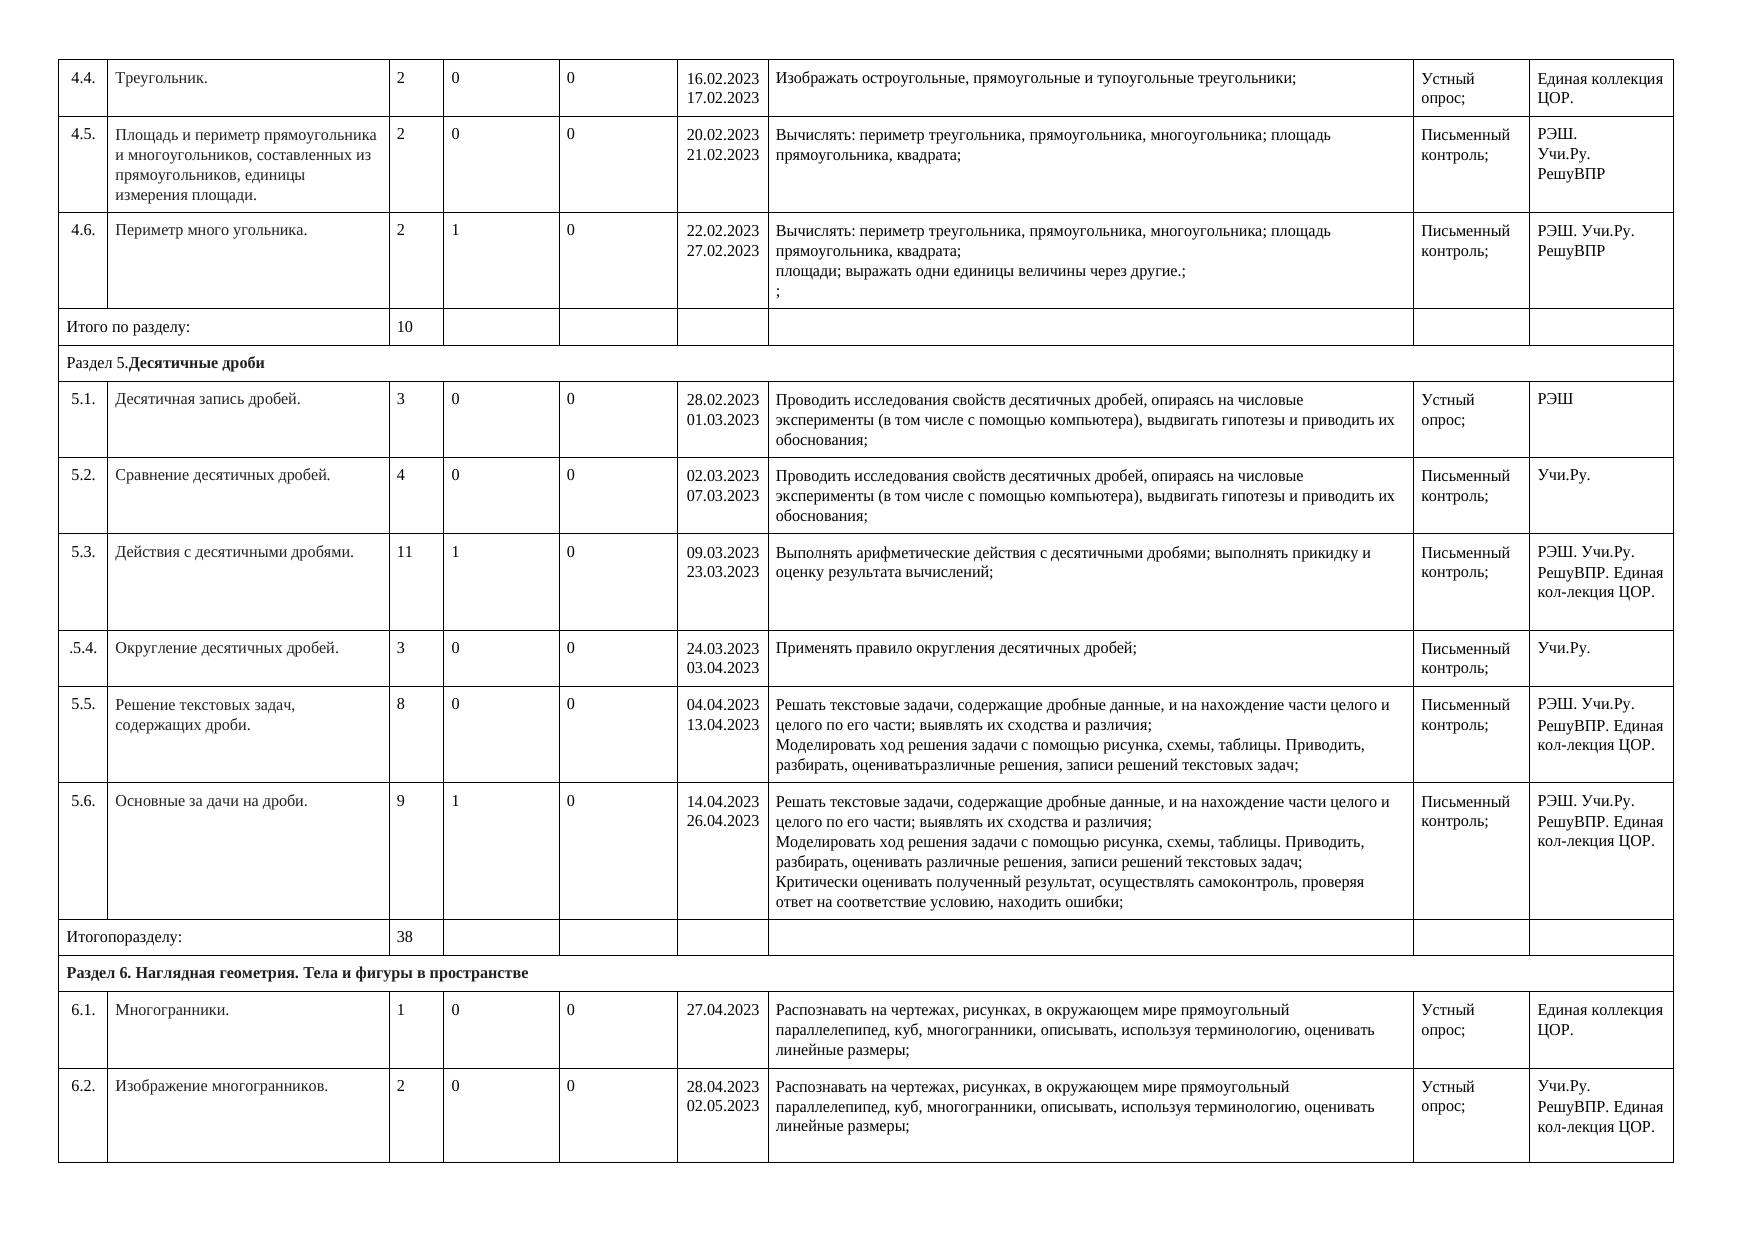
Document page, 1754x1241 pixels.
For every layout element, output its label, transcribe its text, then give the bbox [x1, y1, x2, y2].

table_cell Единая коллекция ЦОР. [1530, 992, 1673, 1067]
table_cell Вычислять: периметр треугольника, прямоугольника, многоугольника; площадь прямоугольника, квадрата; площади; выражать одни единицы величины через другие.; ; [769, 213, 1413, 308]
table_cell РЭШ. Учи.Ру. РешуВПР. Единая кол-лекция ЦОР. [1530, 783, 1673, 918]
table_cell Округление десятичных дробей. [108, 631, 389, 686]
table_cell 4 [390, 458, 443, 533]
table_cell 0 [560, 382, 677, 457]
table_cell 09.03.2023 23.03.2023 [678, 534, 768, 630]
table_cell Проводить исследования свойств десятичных дробей, опираясь на числовые эксперименты (в том числе с помощью компьютера), выдвигать гипотезы и приводить их обоснования; [769, 382, 1413, 457]
table_cell 3 [390, 382, 443, 457]
table_cell 27.04.2023 [678, 992, 768, 1067]
table_cell 0 [444, 458, 559, 533]
table_cell Решать текстовые задачи, содержащие дробные данные, и на нахождение части целого и целого по его части; выявлять их сходства и различия; Моделировать ход решения задачи с помощью рисунка, схемы, таблицы. Приводить, разбирать, оценивать различные решения, записи решений текстовых задач; Критически оценивать полученный результат, осуществлять самоконтроль, проверяя ответ на соответствие условию, находить ошибки; [769, 783, 1413, 918]
table_cell 0 [560, 458, 677, 533]
table_cell 4.5. [59, 117, 107, 212]
table_cell Периметр много угольника. [108, 213, 389, 308]
table_cell 0 [560, 687, 677, 782]
table_cell Устный опрос; [1414, 992, 1529, 1067]
table_cell Применять правило округления десятичных дробей; [769, 631, 1413, 686]
table_cell 0 [560, 992, 677, 1067]
table_cell Письменныйконтроль; [1414, 783, 1529, 918]
table_cell Распознавать на чертежах, рисунках, в окружающем мире прямоугольный параллелепипед, куб, многогранники, описывать, используя терминологию, оценивать линейные размеры; [769, 992, 1413, 1067]
table_header 16.02.2023 17.02.2023 [678, 60, 768, 116]
table_cell 1 [444, 534, 559, 630]
table_cell 02.03.2023 07.03.2023 [678, 458, 768, 533]
table_cell 5.3. [59, 534, 107, 630]
table_cell 0 [444, 382, 559, 457]
table_cell Распознавать на чертежах, рисунках, в окружающем мире прямоугольный параллелепипед, куб, многогранники, описывать, используя терминологию, оценивать линейные размеры; [769, 1069, 1413, 1162]
table_cell Итогопоразделу: [59, 920, 389, 955]
table_cell 0 [444, 992, 559, 1067]
table_cell Письменныйконтроль; [1414, 631, 1529, 686]
table_header Единая коллекция ЦОР. [1530, 60, 1673, 116]
table_cell 0 [560, 783, 677, 918]
table_cell Решать текстовые задачи, содержащие дробные данные, и на нахождение части целого и целого по его части; выявлять их сходства и различия; Моделировать ход решения задачи с помощью рисунка, схемы, таблицы. Приводить, разбирать, оцениватьразличные решения, записи решений текстовых задач; [769, 687, 1413, 782]
table_cell Письменныйконтроль; [1414, 213, 1529, 308]
table_cell 1 [390, 992, 443, 1067]
table_cell 0 [560, 534, 677, 630]
table_cell 1 [444, 213, 559, 308]
table_cell 0 [560, 213, 677, 308]
table_cell Устный опрос; [1414, 382, 1529, 457]
table_cell 38 [390, 920, 443, 955]
table_cell 14.04.2023 26.04.2023 [678, 783, 768, 918]
table_header 0 [444, 60, 559, 116]
table_cell Площадь и периметр прямоугольника и многоугольников, составленных из прямоугольников, единицы измерения площади. [108, 117, 389, 212]
table_cell Письменныйконтроль; [1414, 458, 1529, 533]
table_cell Итого по разделу: [59, 309, 389, 344]
table_cell Сравнение десятичных дробей. [108, 458, 389, 533]
table_cell Письменныйконтроль; [1414, 117, 1529, 212]
table_cell [1530, 309, 1673, 344]
table_cell [678, 920, 768, 955]
table_cell РЭШ. Учи.Ру. РешуВПР [1530, 213, 1673, 308]
table_cell 0 [560, 631, 677, 686]
table_cell 0 [444, 687, 559, 782]
table_cell 28.02.2023 01.03.2023 [678, 382, 768, 457]
table_cell Изображение многогранников. [108, 1069, 389, 1162]
table_cell Основные за дачи на дроби. [108, 783, 389, 918]
table_cell 04.04.2023 13.04.2023 [678, 687, 768, 782]
table_cell 5.1. [59, 382, 107, 457]
table_cell РЭШ. Учи.Ру. РешуВПР. Единая кол-лекция ЦОР. [1530, 687, 1673, 782]
table_cell Раздел 5.Десятичные дроби [59, 346, 1673, 381]
table_cell Многогранники. [108, 992, 389, 1067]
table_cell 22.02.2023 27.02.2023 [678, 213, 768, 308]
table_cell [444, 920, 559, 955]
table_cell Раздел 6. Наглядная геометрия. Тела и фигуры в пространстве [59, 956, 1673, 991]
table_cell 24.03.2023 03.04.2023 [678, 631, 768, 686]
table_cell Действия с десятичными дробями. [108, 534, 389, 630]
table_cell Письменный контроль; [1414, 687, 1529, 782]
table_cell 5.5. [59, 687, 107, 782]
table_cell 9 [390, 783, 443, 918]
table_cell Выполнять арифметические действия с десятичными дробями; выполнять прикидку и оценку результата вычислений; [769, 534, 1413, 630]
table_cell [444, 309, 559, 344]
table_cell 0 [560, 117, 677, 212]
table_cell 0 [444, 1069, 559, 1162]
table_cell Решение текстовых задач, содержащих дроби. [108, 687, 389, 782]
table_cell 10 [390, 309, 443, 344]
table_cell [769, 920, 1413, 955]
table_cell Письменныйконтроль; [1414, 534, 1529, 630]
table_cell 28.04.2023 02.05.2023 [678, 1069, 768, 1162]
table_cell 2 [390, 117, 443, 212]
table_cell [678, 309, 768, 344]
table_header 0 [560, 60, 677, 116]
table_cell Учи.Ру. [1530, 458, 1673, 533]
table_cell [560, 309, 677, 344]
table_cell [1414, 309, 1529, 344]
table_cell 20.02.2023 21.02.2023 [678, 117, 768, 212]
table_cell 0 [560, 1069, 677, 1162]
table_cell 0 [444, 631, 559, 686]
table_cell РЭШ. Учи.Ру. РешуВПР [1530, 117, 1673, 212]
table_cell 2 [390, 213, 443, 308]
table_cell 3 [390, 631, 443, 686]
table_cell .5.4. [59, 631, 107, 686]
table_cell [769, 309, 1413, 344]
table_cell 8 [390, 687, 443, 782]
table_cell Вычислять: периметр треугольника, прямоугольника, многоугольника; площадь прямоугольника, квадрата; [769, 117, 1413, 212]
table_cell 0 [444, 117, 559, 212]
table_header Устный опрос; [1414, 60, 1529, 116]
table_cell 11 [390, 534, 443, 630]
table_header 2 [390, 60, 443, 116]
table_cell Учи.Ру. [1530, 631, 1673, 686]
table_cell [560, 920, 677, 955]
table_cell 1 [444, 783, 559, 918]
table_cell 6.2. [59, 1069, 107, 1162]
table_cell Проводить исследования свойств десятичных дробей, опираясь на числовые эксперименты (в том числе с помощью компьютера), выдвигать гипотезы и приводить их обоснования; [769, 458, 1413, 533]
table_cell 4.6. [59, 213, 107, 308]
table_cell [1414, 920, 1529, 955]
table_header Треугольник. [108, 60, 389, 116]
table_cell Учи.Ру. РешуВПР. Единая кол-лекция ЦОР. [1530, 1069, 1673, 1162]
table_cell 6.1. [59, 992, 107, 1067]
table_header 4.4. [59, 60, 107, 116]
table_cell [1530, 920, 1673, 955]
table_cell РЭШ [1530, 382, 1673, 457]
table_cell 5.6. [59, 783, 107, 918]
table_cell 5.2. [59, 458, 107, 533]
table_cell РЭШ. Учи.Ру. РешуВПР. Единая кол-лекция ЦОР. [1530, 534, 1673, 630]
table_cell 2 [390, 1069, 443, 1162]
table_cell Десятичная запись дробей. [108, 382, 389, 457]
table_cell Устный опрос; [1414, 1069, 1529, 1162]
table_header Изображать остроугольные, прямоугольные и тупоугольные треугольники; [769, 60, 1413, 116]
